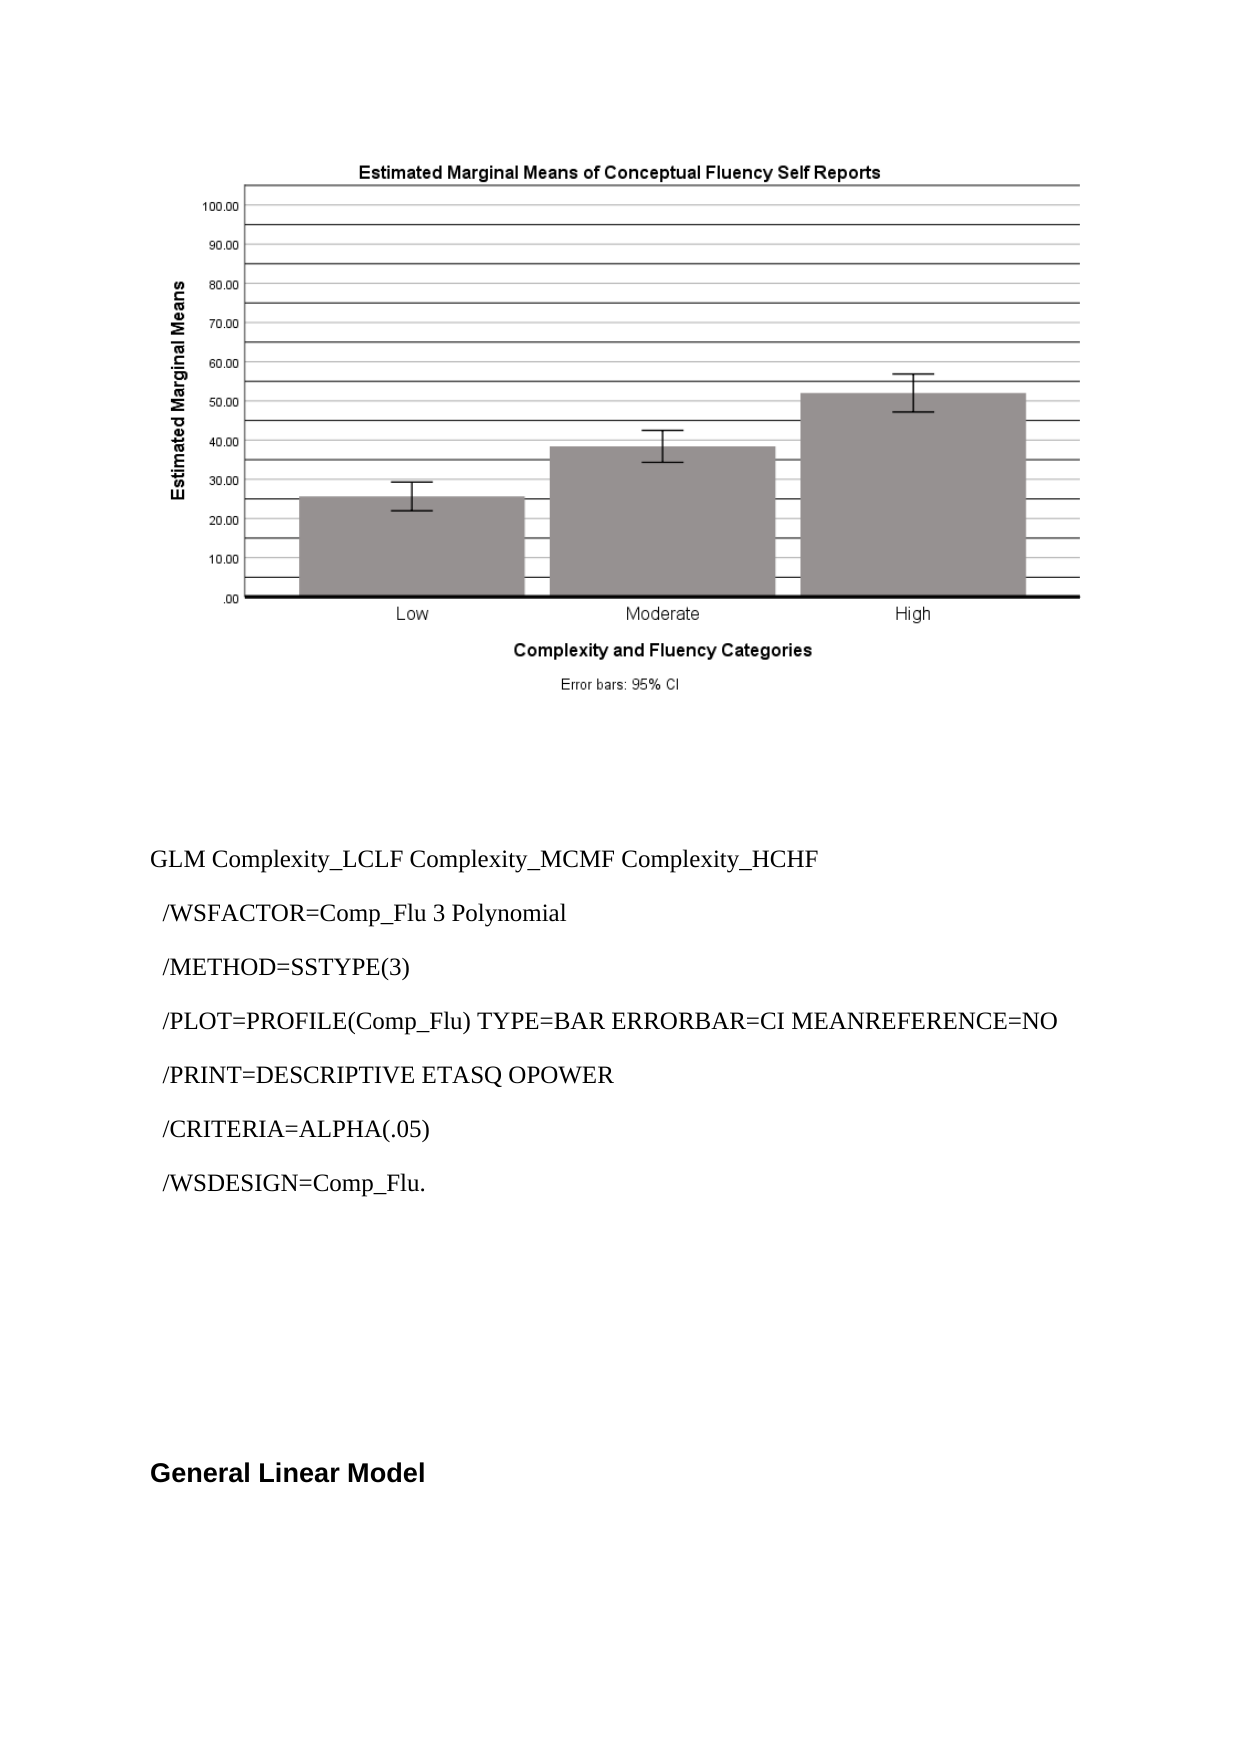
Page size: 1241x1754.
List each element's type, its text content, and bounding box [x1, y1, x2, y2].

text /PLOT=PROFILE(Comp_Flu) TYPE=BAR ERRORBAR=CI MEANREFERENCE=NO [150, 1006, 1090, 1035]
text /WSDESIGN=Comp_Flu. [150, 1168, 1090, 1196]
text /PRINT=DESCRIPTIVE ETASQ OPOWER [150, 1060, 1090, 1089]
picture [150, 150, 1091, 704]
text /CRITERIA=ALPHA(.05) [150, 1114, 1090, 1142]
text /WSFACTOR=Comp_Flu 3 Polynomial [150, 898, 1090, 927]
text GLM Complexity_LCLF Complexity_MCMF Complexity_HCHF [150, 844, 1090, 873]
text /METHOD=SSTYPE(3) [150, 952, 1090, 981]
text General Linear Model [150, 1457, 1090, 1488]
